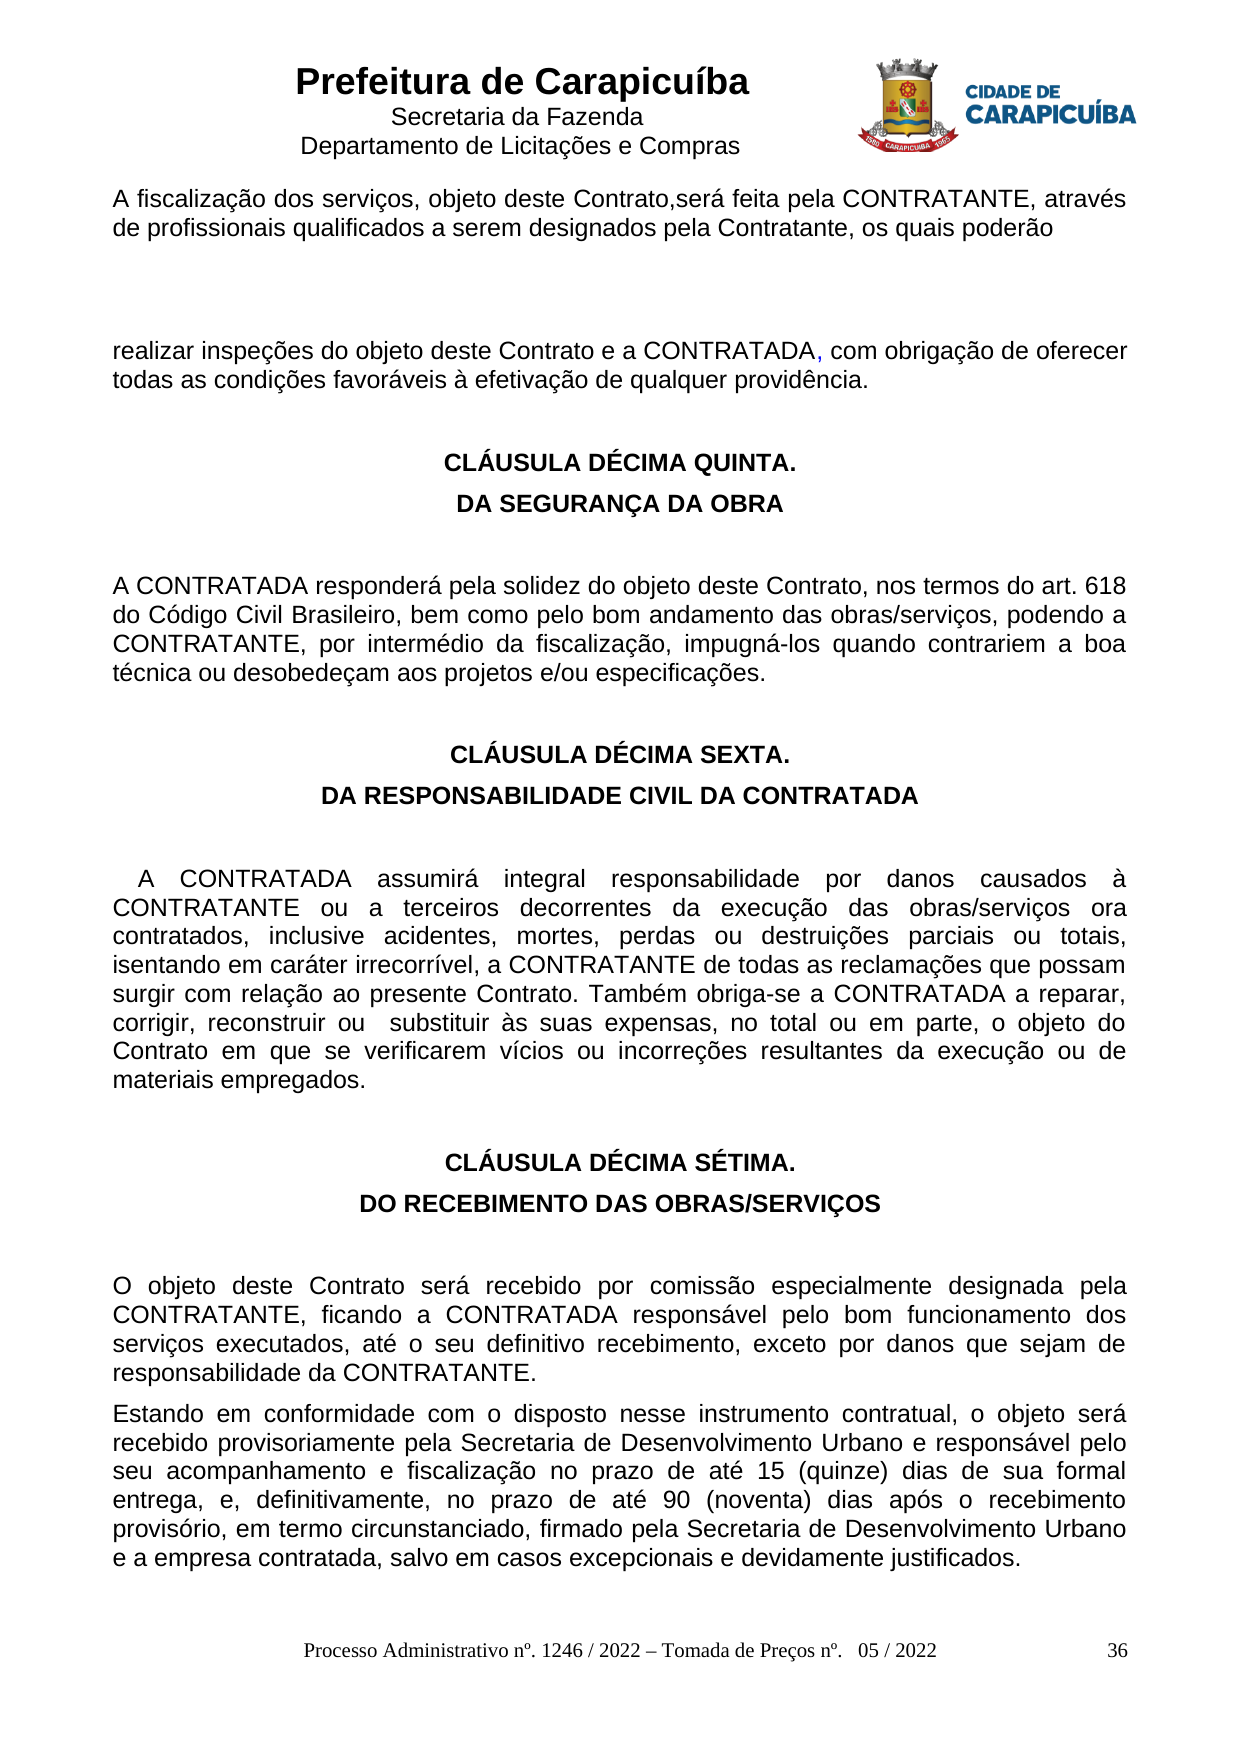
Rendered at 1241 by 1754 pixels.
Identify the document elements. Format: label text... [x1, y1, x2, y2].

text A fiscalização dos serviços, objeto deste Contrato,será feita pela CONTRATANTE, através de profissionais qualificados a serem designados pela Contratante, os quais poderão [112, 184, 1128, 241]
text CLÁUSULA DÉCIMA SÉTIMA. [112, 1147, 1128, 1176]
text CLÁUSULA DÉCIMA SEXTA. [112, 740, 1128, 769]
text A CONTRATADA assumirá integral responsabilidade por danos causados à CONTRATANTE ou a terceiros decorrentes da execução das obras/serviços ora contratados, inclusive acidentes, mortes, perdas ou destruições parciais ou totais, isentando em caráter irrecorrível, a CONTRATANTE de todas as reclamações que possam surgir com relação ao presente Contrato. Também obriga-se a CONTRATADA a reparar, corrigir, reconstruir ou substituir às suas expensas, no total ou em parte, o objeto do Contrato em que se verificarem vícios ou incorreções resultantes da execução ou de materiais empregados. [112, 864, 1128, 1094]
picture [857, 57, 1139, 152]
text A CONTRATADA responderá pela solidez do objeto deste Contrato, nos termos do art. 618 do Código Civil Brasileiro, bem como pelo bom andamento das obras/serviços, podendo a CONTRATANTE, por intermédio da fiscalização, impugná-los quando contrariem a boa técnica ou desobedeçam aos projetos e/ou especificações. [112, 571, 1128, 686]
text O objeto deste Contrato será recebido por comissão especialmente designada pela CONTRATANTE, ficando a CONTRATADA responsável pelo bom funcionamento dos serviços executados, até o seu definitivo recebimento, exceto por danos que sejam de responsabilidade da CONTRATANTE. [112, 1271, 1128, 1386]
text DA SEGURANÇA DA OBRA [112, 489, 1128, 517]
text Estando em conformidade com o disposto nesse instrumento contratual, o objeto será recebido provisoriamente pela Secretaria de Desenvolvimento Urbano e responsável pelo seu acompanhamento e fiscalização no prazo de até 15 (quinze) dias de sua formal entrega, e, definitivamente, no prazo de até 90 (noventa) dias após o recebimento provisório, em termo circunstanciado, firmado pela Secretaria de Desenvolvimento Urbano e a empresa contratada, salvo em casos excepcionais e devidamente justificados. [112, 1399, 1128, 1571]
text CLÁUSULA DÉCIMA QUINTA. [112, 447, 1128, 476]
text DA RESPONSABILIDADE CIVIL DA CONTRATADA [112, 781, 1128, 810]
text DO RECEBIMENTO DAS OBRAS/SERVIÇOS [112, 1189, 1128, 1217]
text realizar inspeções do objeto deste Contrato e a CONTRATADA, com obrigação de oferecer todas as condições favoráveis à efetivação de qualquer providência. [112, 336, 1128, 394]
